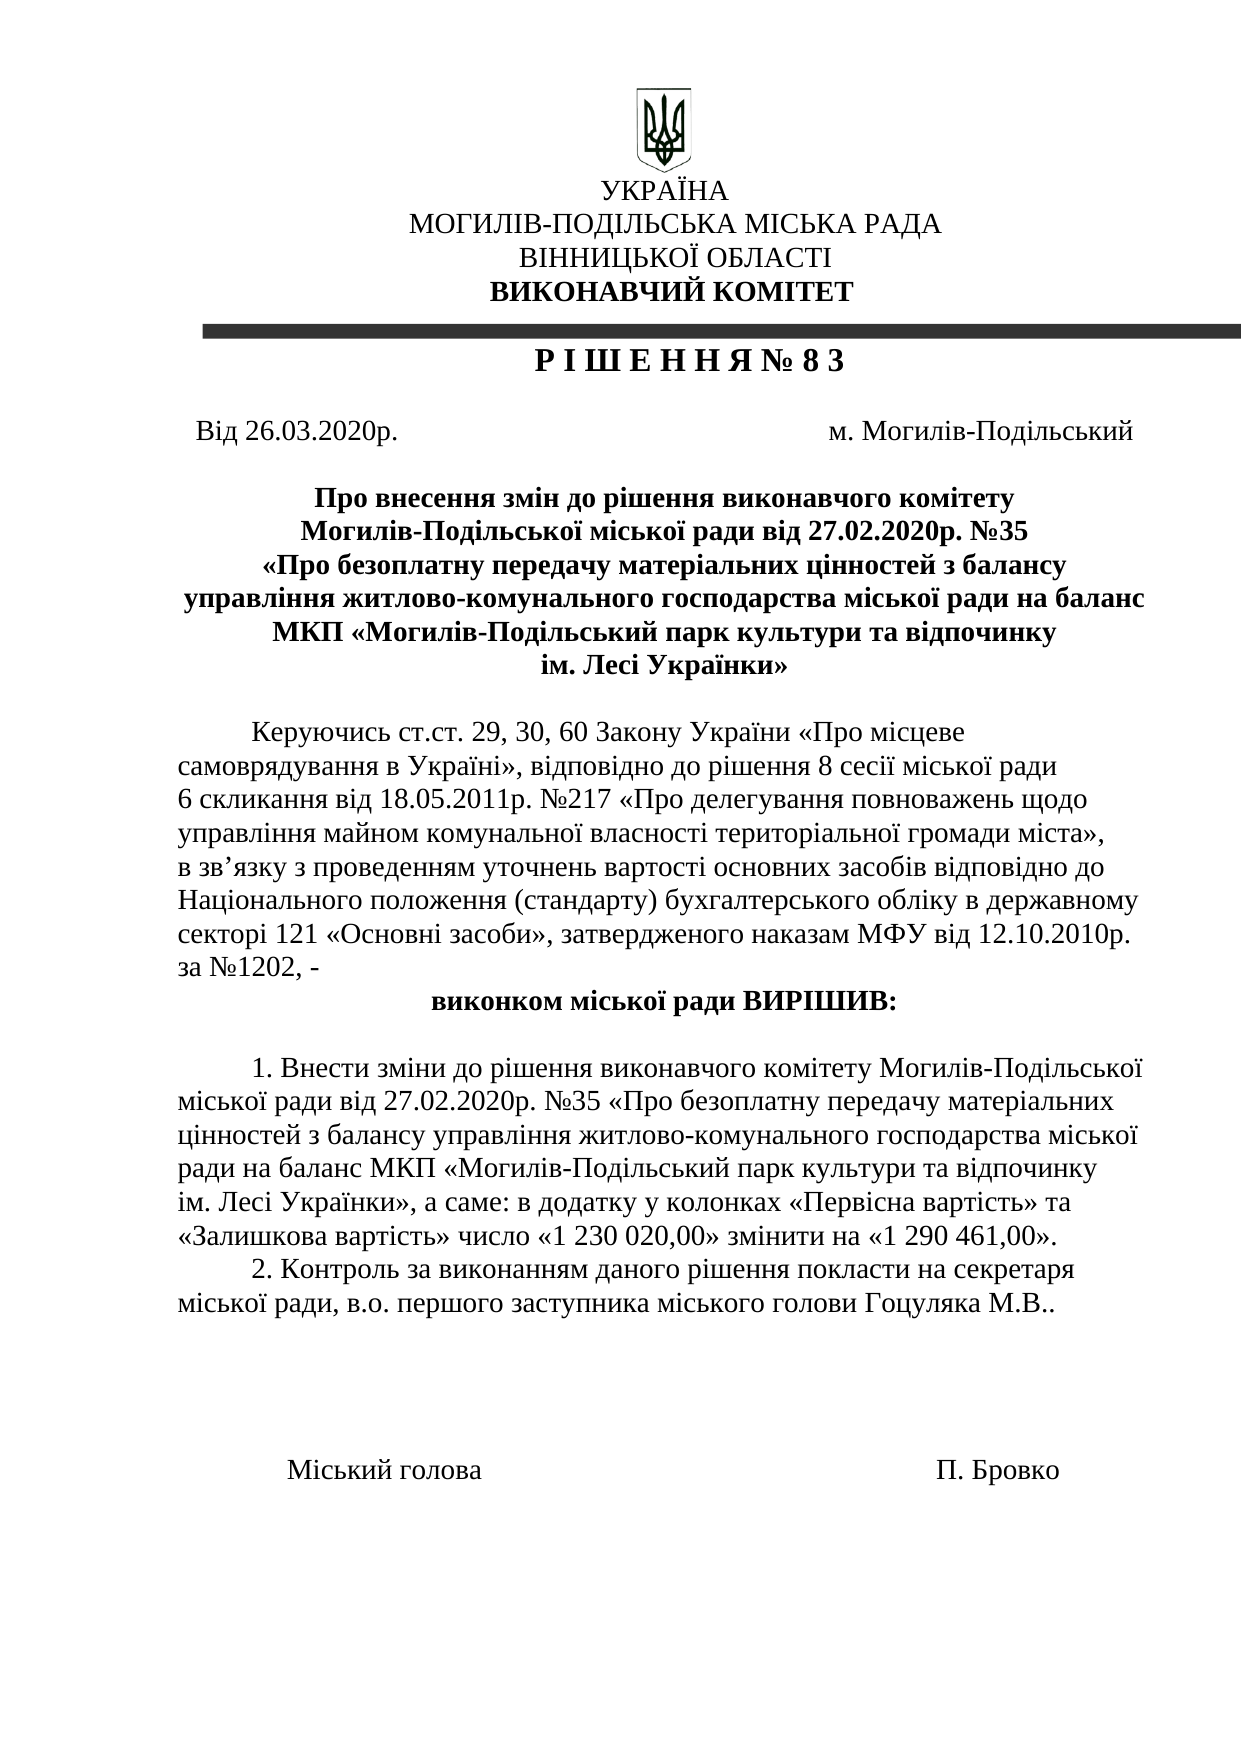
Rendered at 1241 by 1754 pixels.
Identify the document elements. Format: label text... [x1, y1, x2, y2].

text управління житлово-комунального господарства міської ради на баланс МКП «Могилів-Подільський парк культури та відпочинку [177, 580, 1152, 647]
list 1. Внести зміни до рішення виконавчого комітету Могилів-Подільської міської ради від 27.02.2020р. №35 «Про безоплатну передачу матеріальних цінностей з балансу управління житлово-комунального господарства міської ради на баланс МКП «Могилів-Подільський парк культури та відпочинку [177, 1050, 1152, 1184]
text Могилів-Подільської міської ради від 27.02.2020р. №35 [177, 513, 1152, 547]
text 6 скликання від 18.05.2011р. №217 «Про делегування повноважень щодо управління майном комунальної власності територіальної громади міста», [177, 782, 1152, 849]
text 2. Контроль за виконанням даного рішення покласти на секретаря міської ради, в.о. першого заступника міського голови Гоцуляка М.В.. [177, 1251, 1152, 1318]
list ім. Лесі Українки», а саме: в додатку у колонках «Первісна вартість» та «Залишкова вартість» число «1 230 020,00» змінити на «1 290 461,00». [177, 1184, 1152, 1251]
text ім. Лесі Українки» [177, 647, 1152, 681]
text УКРАЇНА МОГИЛІВ-ПОДІЛЬСЬКА МІСЬКА РАДА ВІННИЦЬКОЇ ОБЛАСТІ [177, 173, 1152, 274]
text виконком міської ради ВИРІШИВ: [177, 983, 1152, 1016]
text Від 26.03.2020р. м. Могилів-Подільський [177, 413, 1152, 446]
text РІШЕННЯ№83 [177, 341, 1152, 379]
text Керуючись ст.ст. 29, 30, 60 Закону України «Про місцеве самоврядування в Україні», відповідно до рішення 8 сесії міської ради [177, 714, 1152, 782]
text «Про безоплатну передачу матеріальних цінностей з балансу [177, 547, 1152, 580]
text ВИКОНАВЧИЙ КОМІТЕТ [177, 274, 1152, 307]
text в зв’язку з проведенням уточнень вартості основних засобів відповідно до Національного положення (стандарту) бухгалтерського обліку в державному секторі 121 «Основні засоби», затвердженого наказам МФУ від 12.10.2010р. за №1202, - [177, 849, 1152, 983]
text Про внесення змін до рішення виконавчого комітету [177, 480, 1152, 513]
picture [636, 88, 692, 173]
text Міський голова П. Бровко [177, 1452, 1152, 1486]
